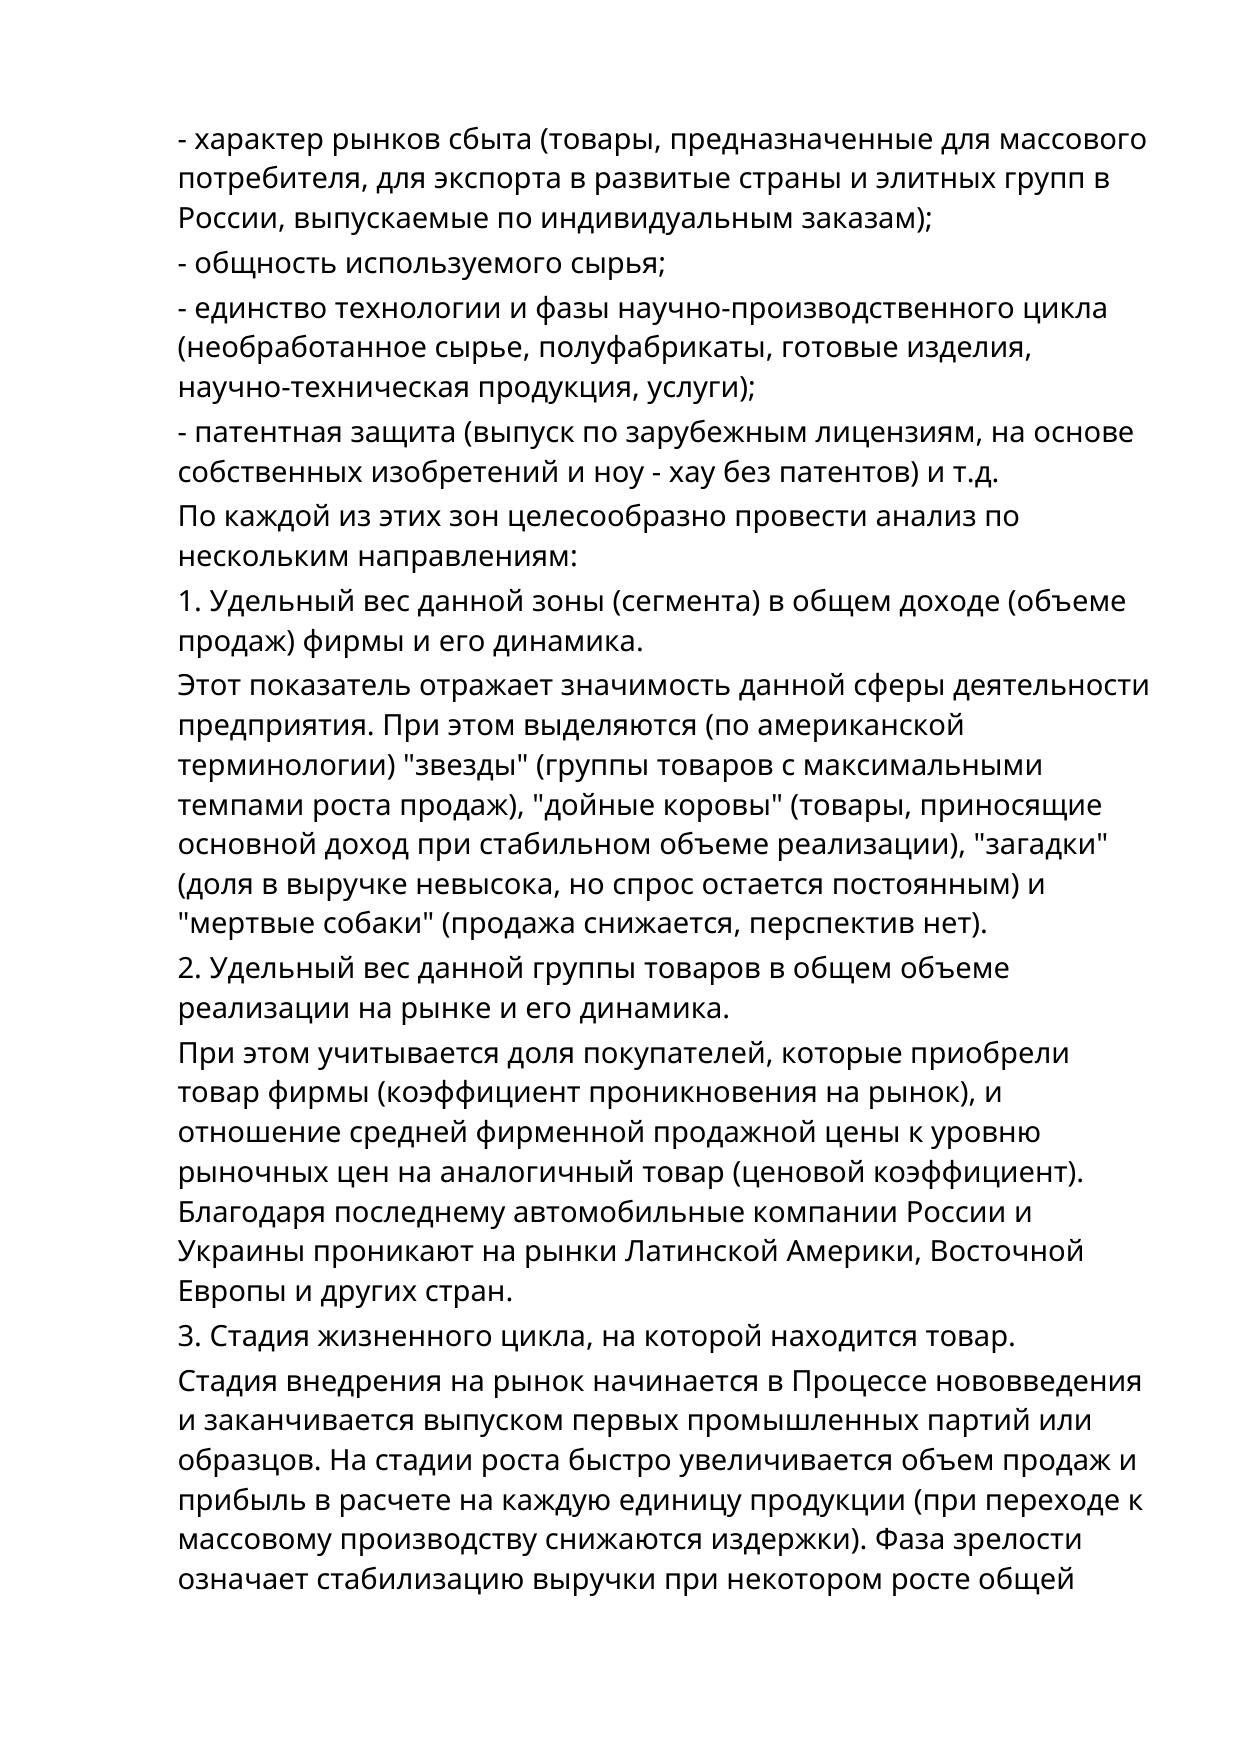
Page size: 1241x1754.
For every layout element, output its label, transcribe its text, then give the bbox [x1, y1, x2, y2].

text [177, 1360, 1152, 1598]
text По каждой из этих зон целесообразно провести анализ по нескольким направлениям: [177, 496, 1152, 575]
text 1. Удельный вес данной зоны (сегмента) в общем доходе (объеме продаж) фирмы и его динамика. [177, 580, 1152, 659]
text 2. Удельный вес данной группы товаров в общем объеме реализации на рынке и его динамика. [177, 948, 1152, 1027]
text - общность используемого сырья; [177, 242, 1152, 282]
text - характер рынков сбыта (товары, предназначенные для массового потребителя, для экспорта в развитые страны и элитных групп в России, выпускаемые по индивидуальным заказам); [177, 118, 1152, 237]
text При этом учитывается доля покупателей, которые приобрели товар фирмы (коэффициент проникновения на рынок), и отношение средней фирменной продажной цены к уровню рыночных цен на аналогичный товар (ценовой коэффициент). Благодаря последнему автомобильные компании России и Украины проникают на рынки Латинской Америки, Восточной Европы и других стран. [177, 1032, 1152, 1310]
text 3. Стадия жизненного цикла, на которой находится товар. [177, 1315, 1152, 1355]
text Этот показатель отражает значимость данной сферы деятельности предприятия. При этом выделяются (по американской терминологии) "звезды" (группы товаров с максимальными темпами роста продаж), "дойные коровы" (товары, приносящие основной доход при стабильном объеме реализации), "загадки" (доля в выручке невысока, но спрос остается постоянным) и "мертвые собаки" (продажа снижается, перспектив нет). [177, 665, 1152, 942]
text - единство технологии и фазы научно-производственного цикла (необработанное сырье, полуфабрикаты, готовые изделия, научно-техническая продукция, услуги); [177, 287, 1152, 406]
text - патентная защита (выпуск по зарубежным лицензиям, на основе собственных изобретений и ноу - хау без патентов) и т.д. [177, 411, 1152, 491]
